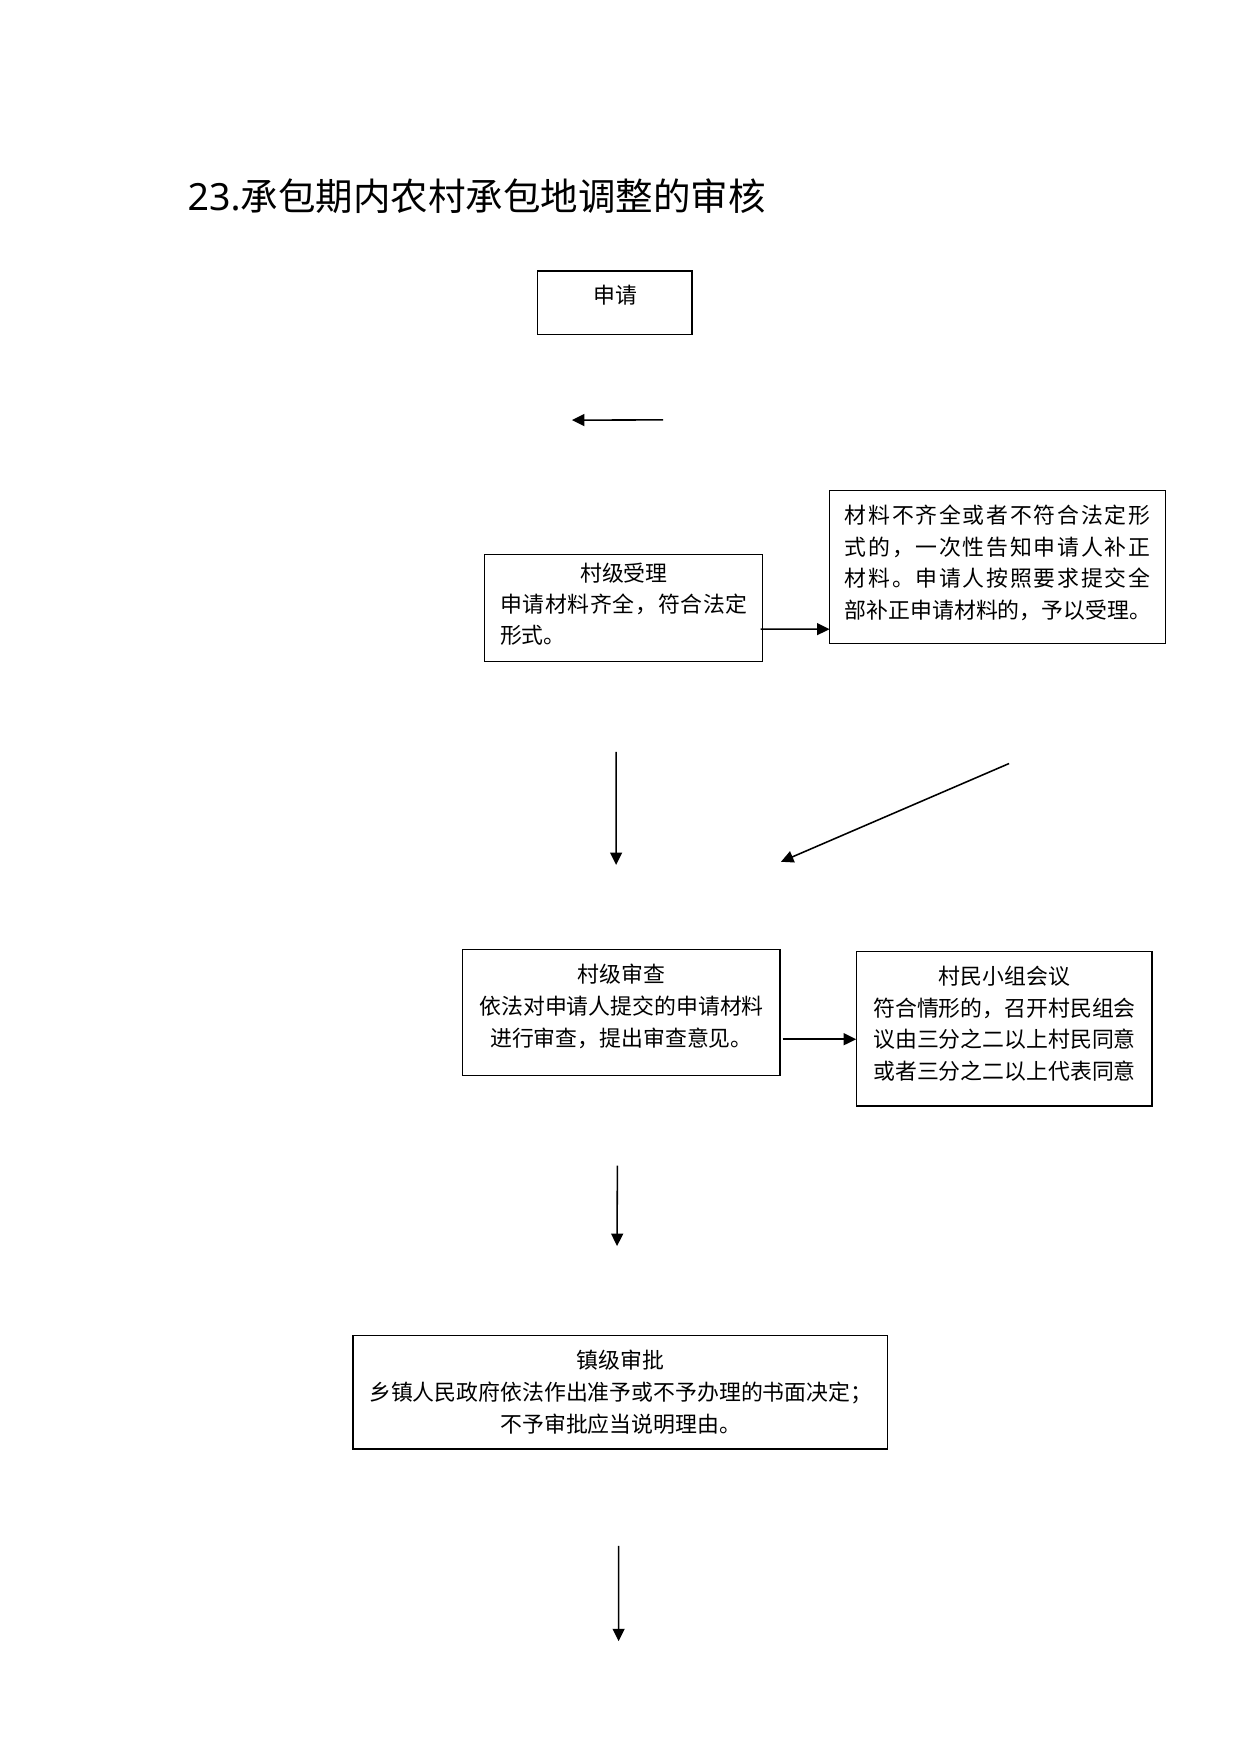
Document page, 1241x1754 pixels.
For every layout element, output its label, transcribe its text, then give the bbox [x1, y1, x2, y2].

text 23.承包期内农村承包地调整的审核 [187, 162, 1053, 227]
